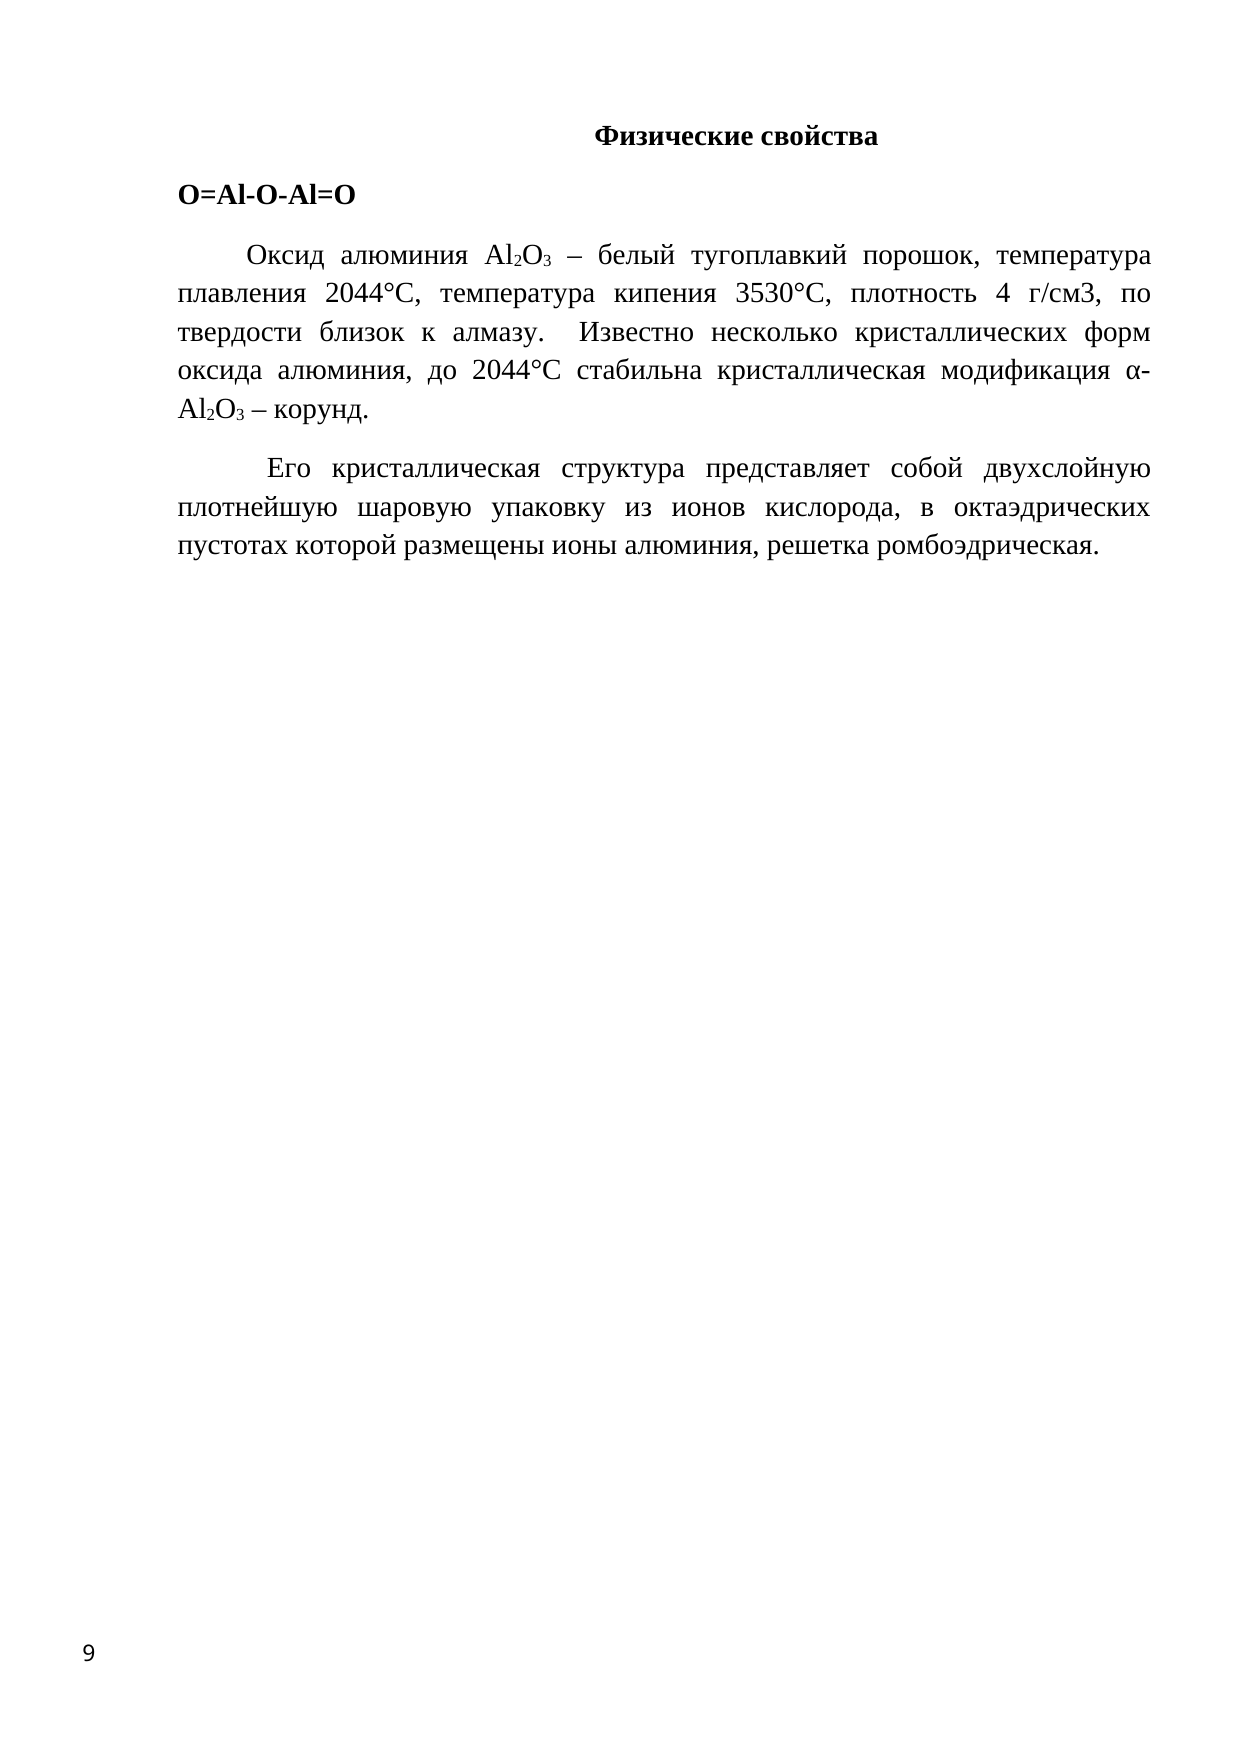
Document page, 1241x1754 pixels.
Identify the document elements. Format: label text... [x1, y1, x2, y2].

text Его кристаллическая структура представляет собой двухслойную плотнейшую шаровую упаковку из ионов кислорода, в октаэдрических пустотах которой размещены ионы алюминия, решетка ромбоэдрическая. [177, 450, 1152, 561]
text Оксид алюминия Al2O3 – белый тугоплавкий порошок, температура плавления 2044°С, температура кипения 3530°С, плотность 4 г/см3, по твердости близок к алмазу. Известно несколько кристаллических форм оксида алюминия, до 2044°С стабильна кристаллическая модификация α-Al2O3 – корунд. [177, 237, 1152, 424]
text O=Al-O-Al=O [177, 177, 1152, 211]
text Физические свойства [252, 118, 1152, 152]
